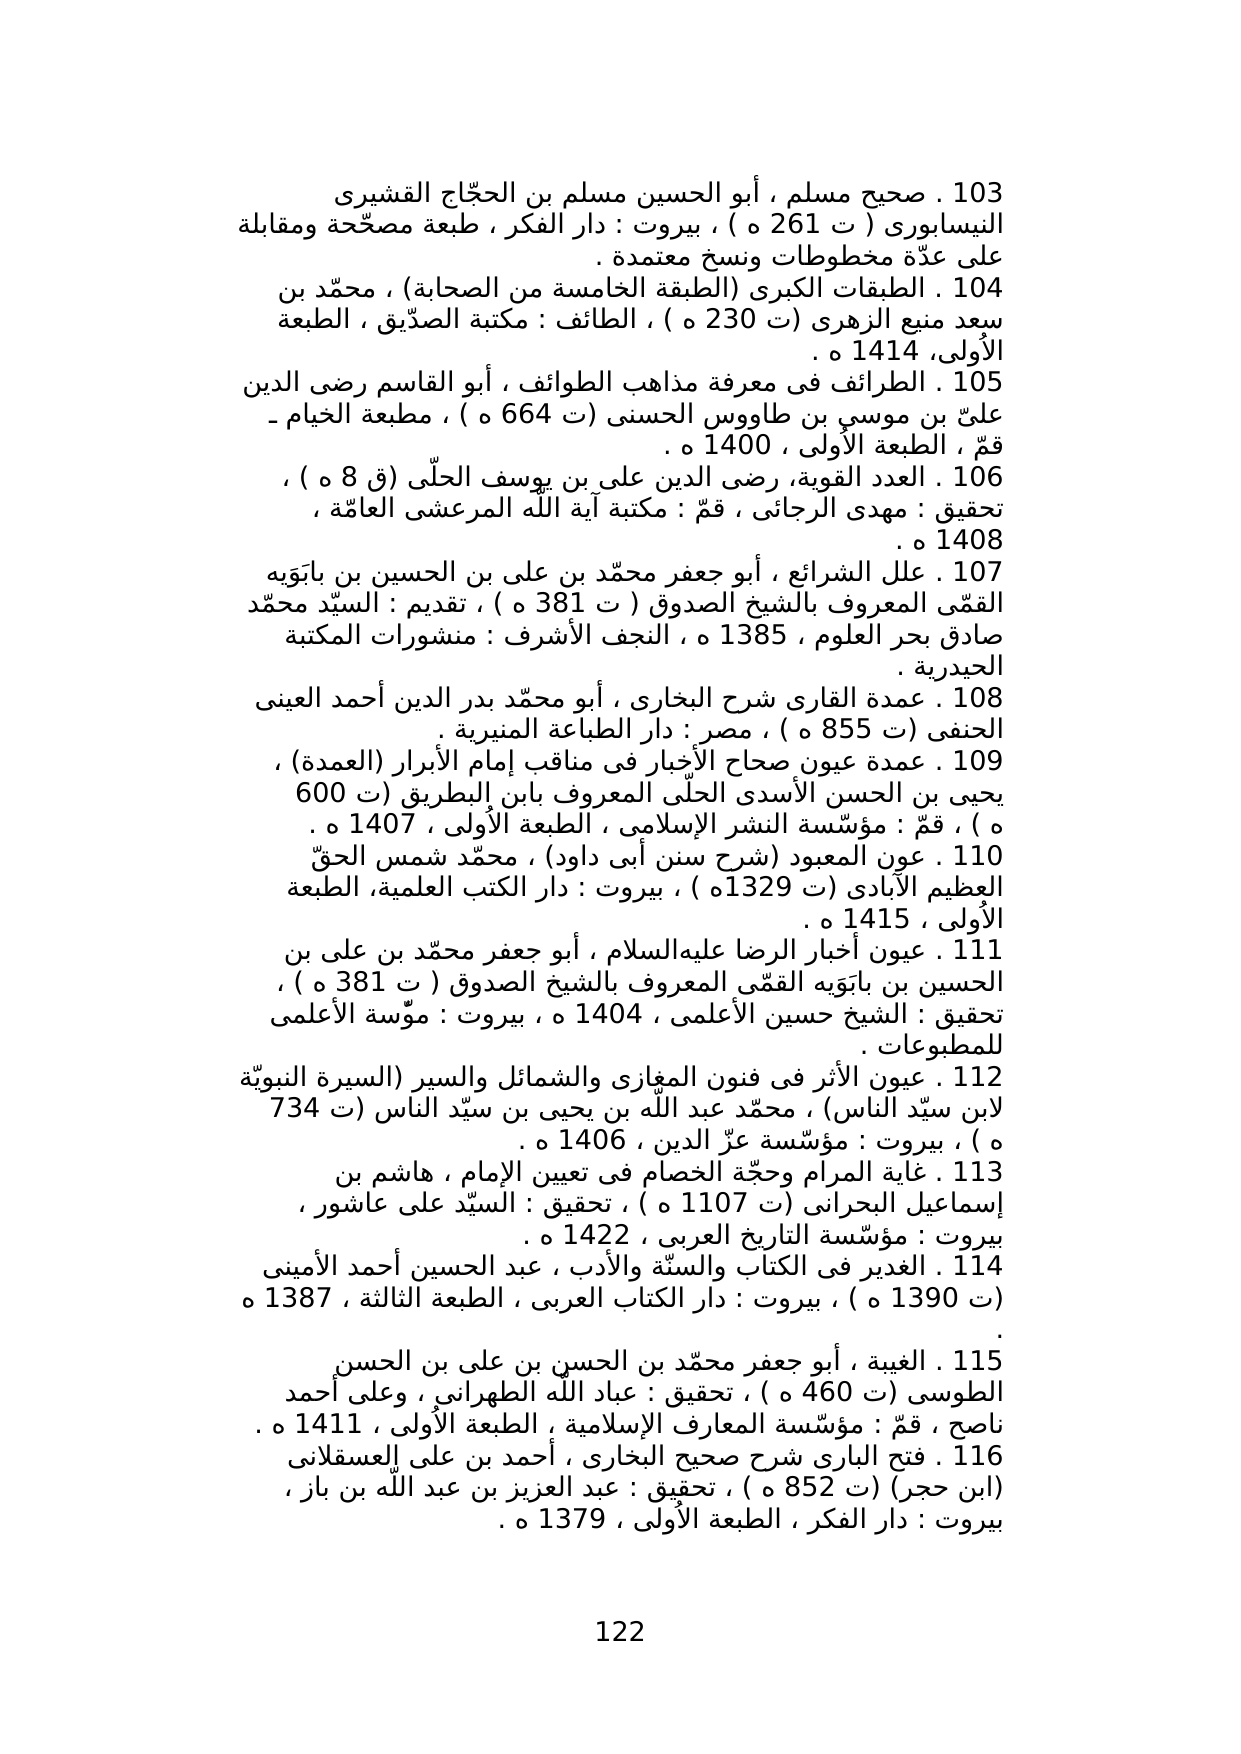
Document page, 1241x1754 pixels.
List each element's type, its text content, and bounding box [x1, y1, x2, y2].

text 111 . عیون أخبار الرضا علیه‌السلام ، أبو جعفر محمّد بن علی بن الحسین بن بابَوَیه القمّی المعروف بالشیخ الصدوق ( ت 381 ه ) ، تحقیق : الشیخ حسین الأعلمی ، 1404 ه ، بیروت : مؤّسة الأعلمی للمطبوعات . [236, 935, 1004, 1061]
text 106 . العدد القویة، رضی الدین علی بن یوسف الحلّی (ق 8 ه ) ، تحقیق : مهدی الرجائی ، قمّ : مکتبة آیة اللّه المرعشی العامّة ، 1408 ه . [236, 461, 1004, 556]
text 104 . الطبقات الکبری (الطبقة الخامسة من الصحابة) ، محمّد بن سعد منیع الزهری (ت 230 ه ) ، الطائف : مکتبة الصدّیق ، الطبعة الاُولی، 1414 ه . [236, 272, 1004, 367]
text 115 . الغیبة ، أبو جعفر محمّد بن الحسن بن علی بن الحسن الطوسی (ت 460 ه ) ، تحقیق : عباد اللّه الطهرانی ، وعلی أحمد ناصح ، قمّ : مؤسّسة المعارف الإسلامیة ، الطبعة الاُولی ، 1411 ه . [236, 1345, 1004, 1440]
text 114 . الغدیر فی الکتاب والسنّة والأدب ، عبد الحسین أحمد الأمینی (ت 1390 ه ) ، بیروت : دار الکتاب العربی ، الطبعة الثالثة ، 1387 ه . [236, 1251, 1004, 1345]
text 107 . علل الشرائع ، أبو جعفر محمّد بن علی بن الحسین بن بابَوَیه القمّی المعروف بالشیخ الصدوق ( ت 381 ه ) ، تقدیم : السیّد محمّد صادق بحر العلوم ، 1385 ه ، النجف الأشرف : منشورات المکتبة الحیدریة . [236, 556, 1004, 682]
text 116 . فتح الباری شرح صحیح البخاری ، أحمد بن علی العسقلانی (ابن حجر) (ت 852 ه ) ، تحقیق : عبد العزیز بن عبد اللّه بن باز ، بیروت : دار الفکر ، الطبعة الاُولی ، 1379 ه . [236, 1440, 1004, 1534]
text 112 . عیون الأثر فی فنون المغازی والشمائل والسیر (السیرة النبویّة لابن سیّد الناس) ، محمّد عبد اللّه بن یحیی بن سیّد الناس (ت 734 ه ) ، بیروت : مؤسّسة عزّ الدین ، 1406 ه . [236, 1061, 1004, 1156]
text 113 . غایة المرام وحجّة الخصام فی تعیین الإمام ، هاشم بن إسماعیل البحرانی (ت 1107 ه ) ، تحقیق : السیّد علی عاشور ، بیروت : مؤسّسة التاریخ العربی ، 1422 ه . [236, 1156, 1004, 1251]
text 105 . الطرائف فی معرفة مذاهب الطوائف ، أبو القاسم رضی الدین علیّ بن موسی بن طاووس الحسنی (ت 664 ه ) ، مطبعة الخیام ـ قمّ ، الطبعة الاُولی ، 1400 ه . [236, 367, 1004, 461]
text 109 . عمدة عیون صحاح الأخبار فی مناقب إمام الأبرار (العمدة) ، یحیی بن الحسن الأسدی الحلّی المعروف بابن البطریق (ت 600 ه ) ، قمّ : مؤسّسة النشر الإسلامی ، الطبعة الاُولی ، 1407 ه . [236, 745, 1004, 840]
text 103 . صحیح مسلم ، أبو الحسین مسلم بن الحجّاج القشیری النیسابوری ( ت 261 ه ) ، بیروت : دار الفکر ، طبعة مصحّحة ومقابلة علی عدّة مخطوطات ونسخ معتمدة . [236, 177, 1004, 272]
text 110 . عون المعبود (شرح سنن أبی داود) ، محمّد شمس الحقّ العظیم الآبادی (ت 1329ه ) ، بیروت : دار الکتب العلمیة، الطبعة الاُولی ، 1415 ه . [236, 840, 1004, 935]
text 108 . عمدة القاری شرح البخاری ، أبو محمّد بدر الدین أحمد العینی الحنفی (ت 855 ه ) ، مصر : دار الطباعة المنیریة . [236, 682, 1004, 745]
